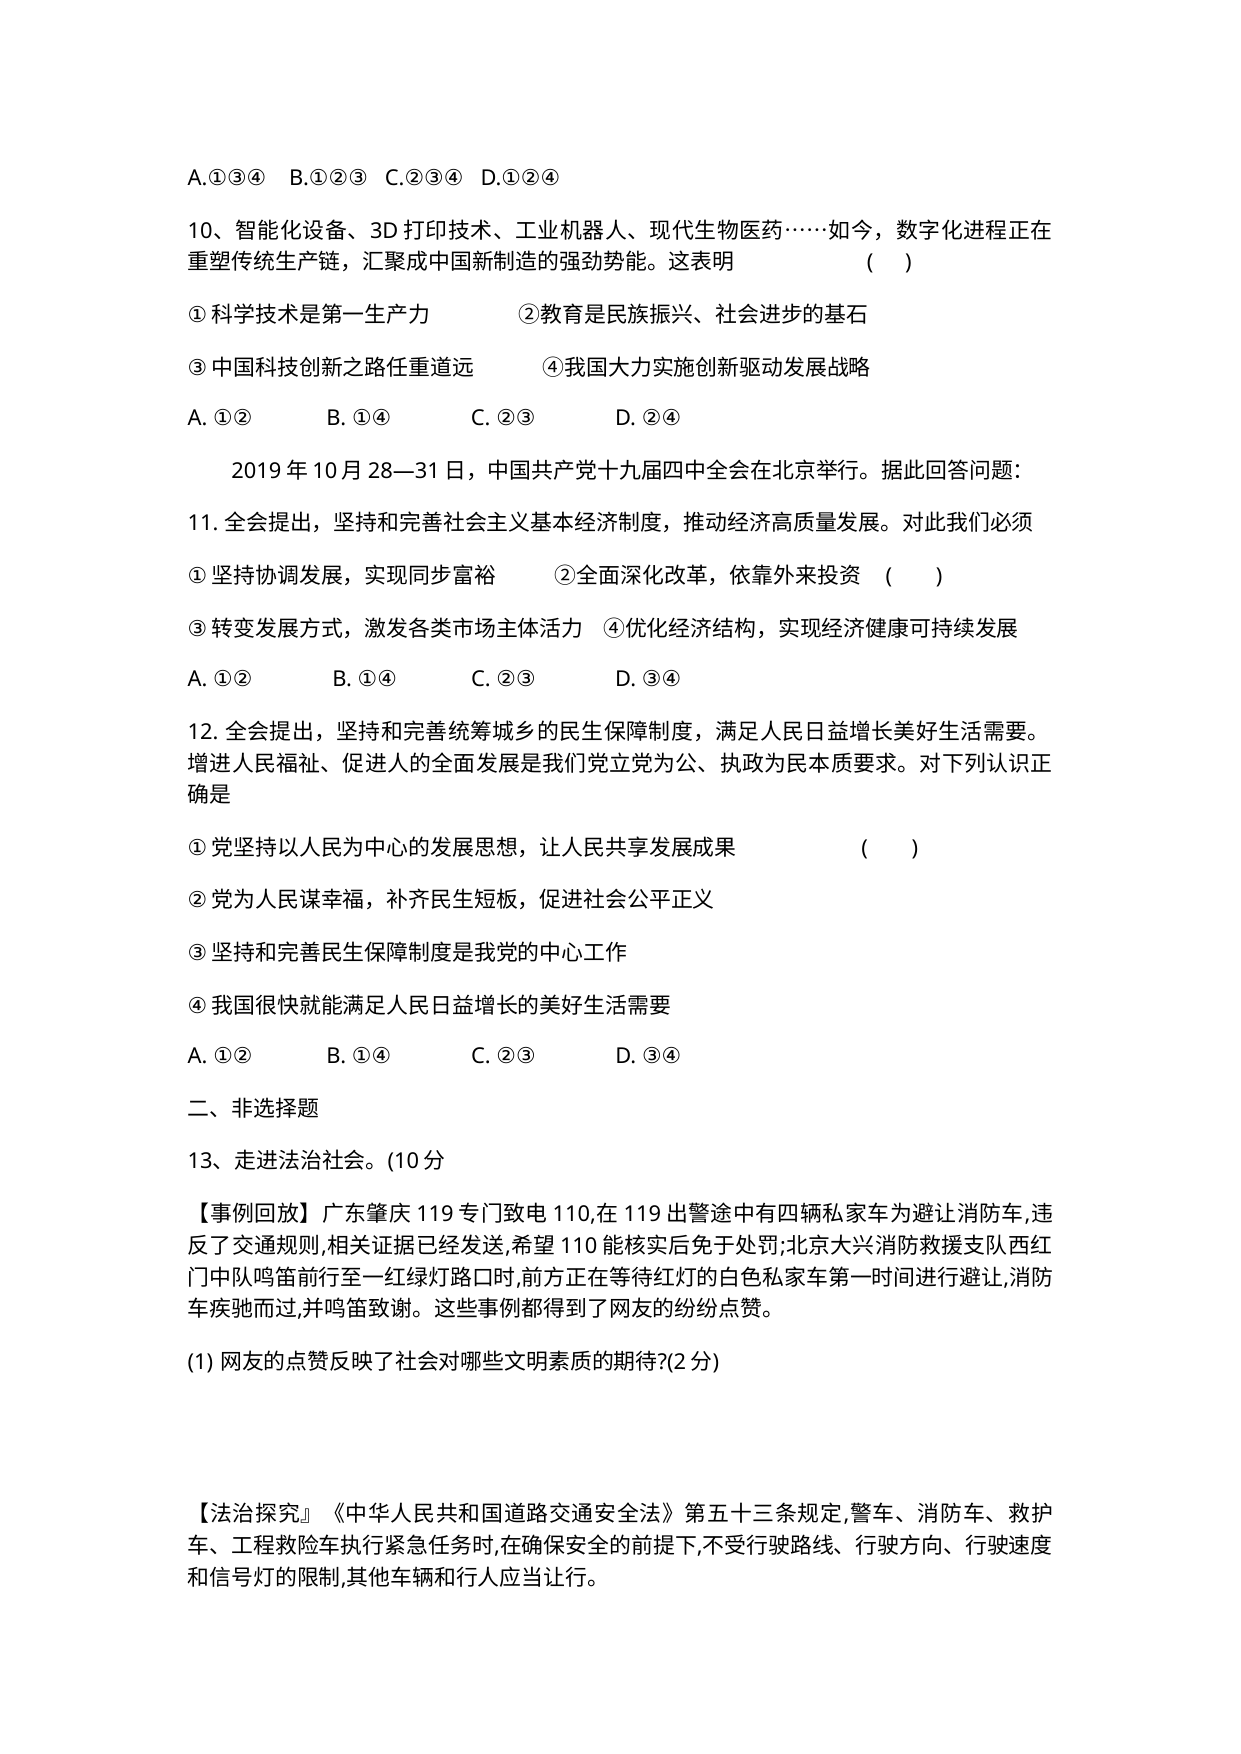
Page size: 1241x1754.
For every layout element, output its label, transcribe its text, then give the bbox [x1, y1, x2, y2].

list 13、走进法治社会。(10分 [187, 1143, 1053, 1175]
text A. ①② B. ①④ C. ②③ D. ③④ [187, 663, 1053, 693]
text ②党为人民谋幸福，补齐民生短板，促进社会公平正义 [187, 882, 1053, 914]
list 【法治探究』《中华人民共和国道路交通安全法》第五十三条规定,警车、消防车、救护车、工程救险车执行紧急任务时,在确保安全的前提下,不受行驶路线、行驶方向、行驶速度和信号灯的限制,其他车辆和行人应当让行。 [187, 1496, 1053, 1592]
text ③转变发展方式，激发各类市场主体活力 ④优化经济结构，实现经济健康可持续发展 [187, 611, 1053, 642]
list 二、非选择题 [187, 1091, 1053, 1122]
text ①科学技术是第一生产力 ②教育是民族振兴、社会进步的基石 [187, 297, 1053, 329]
text ③坚持和完善民生保障制度是我党的中心工作 [187, 935, 1053, 967]
list ①② B. ①④ C. ②③ D. ③④ [187, 1040, 1053, 1070]
text 11. 全会提出，坚持和完善社会主义基本经济制度，推动经济高质量发展。对此我们必须 [187, 505, 1053, 537]
list 网友的点赞反映了社会对哪些文明素质的期待?(2分) [187, 1344, 1053, 1376]
text A. ①② B. ①④ C. ②③ D. ②④ [187, 402, 1053, 432]
text ①党坚持以人民为中心的发展思想，让人民共享发展成果 ( ) [187, 830, 1053, 862]
text 2019年10月28—31日，中国共产党十九届四中全会在北京举行。据此回答问题： [187, 453, 1053, 484]
list 【事例回放】广东肇庆119专门致电110,在119出警途中有四辆私家车为避让消防车,违反了交通规则,相关证据已经发送,希望110能核实后免于处罚;北京大兴消防救援支队西红门中队鸣笛前行至一红绿灯路口时,前方正在等待红灯的白色私家车第一时间进行避让,消防车疾驰而过,并鸣笛致谢。这些事例都得到了网友的纷纷点赞。 [187, 1196, 1053, 1323]
text 10、智能化设备、3D打印技术、工业机器人、现代生物医药……如今，数字化进程正在重塑传统生产链，汇聚成中国新制造的强劲势能。这表明 ( ) [187, 213, 1053, 276]
text ③中国科技创新之路任重道远 ④我国大力实施创新驱动发展战略 [187, 349, 1053, 381]
text ④我国很快就能满足人民日益增长的美好生活需要 [187, 988, 1053, 1019]
list A.①③④ B.①②③ C.②③④ D.①②④ [187, 162, 1053, 192]
text ①坚持协调发展，实现同步富裕 ②全面深化改革，依靠外来投资 ( ) [187, 558, 1053, 590]
text 12. 全会提出，坚持和完善统筹城乡的民生保障制度，满足人民日益增长美好生活需要。增进人民福祉、促进人的全面发展是我们党立党为公、执政为民本质要求。对下列认识正确是 [187, 714, 1053, 809]
